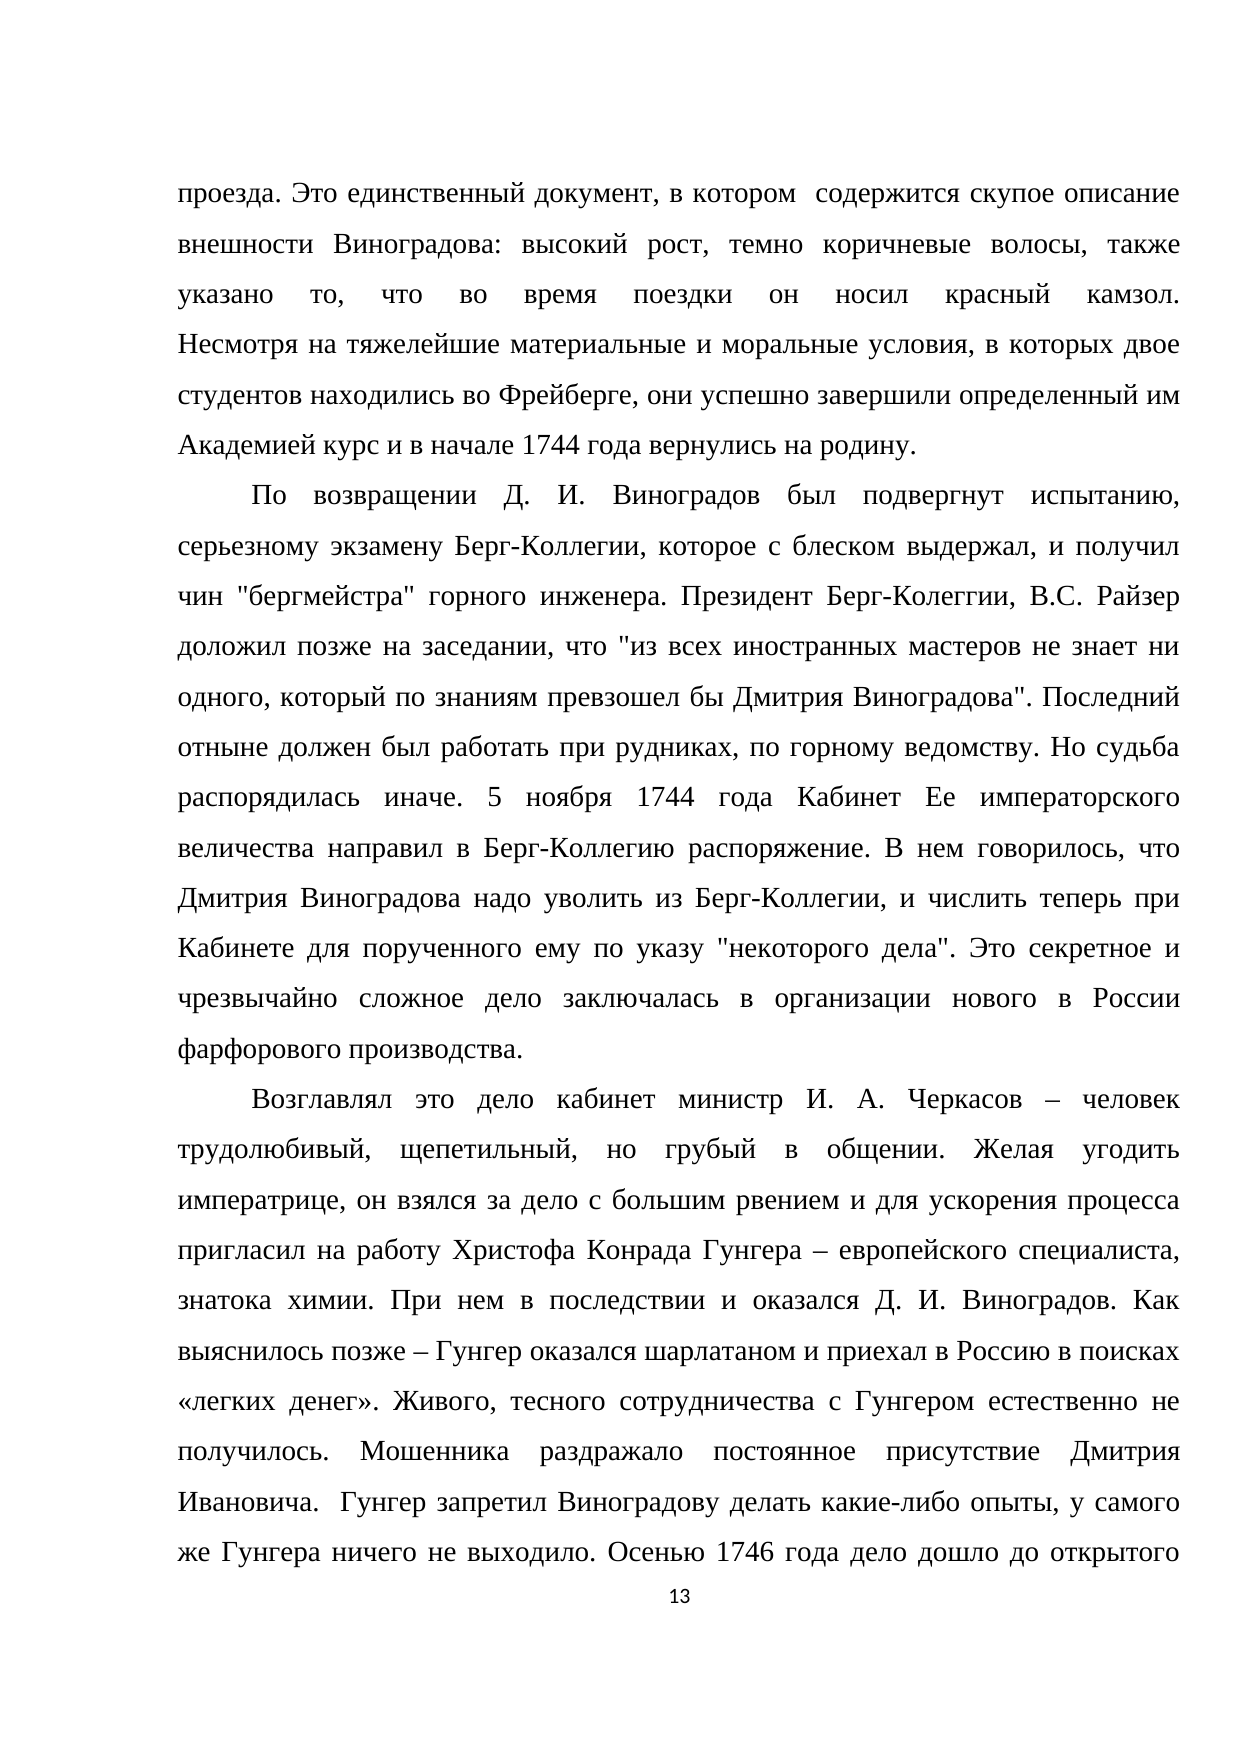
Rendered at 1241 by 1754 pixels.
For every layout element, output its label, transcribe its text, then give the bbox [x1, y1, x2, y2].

text По возвращении Д. И. Виноградов был подвергнут испытанию, серьезному экзамену Берг-Коллегии, которое с блеском выдержал, и получил чин "бергмейстра" горного инженера. Президент Берг-Колеггии, В.С. Райзер доложил позже на заседании, что "из всех иностранных мастеров не знает ни одного, который по знаниям превзошел бы Дмитрия Виноградова". Последний отныне должен был работать при рудниках, по горному ведомству. Но судьба распорядилась иначе. 5 ноября 1744 года Кабинет Ее императорского величества направил в Берг-Коллегию распоряжение. В нем говорилось, что Дмитрия Виноградова надо уволить из Берг-Коллегии, и числить теперь при Кабинете для порученного ему по указу "некоторого дела". Это секретное и чрезвычайно сложное дело заключалась в организации нового в России фарфорового производства. [177, 477, 1181, 1064]
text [177, 1081, 1181, 1568]
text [177, 176, 1181, 461]
